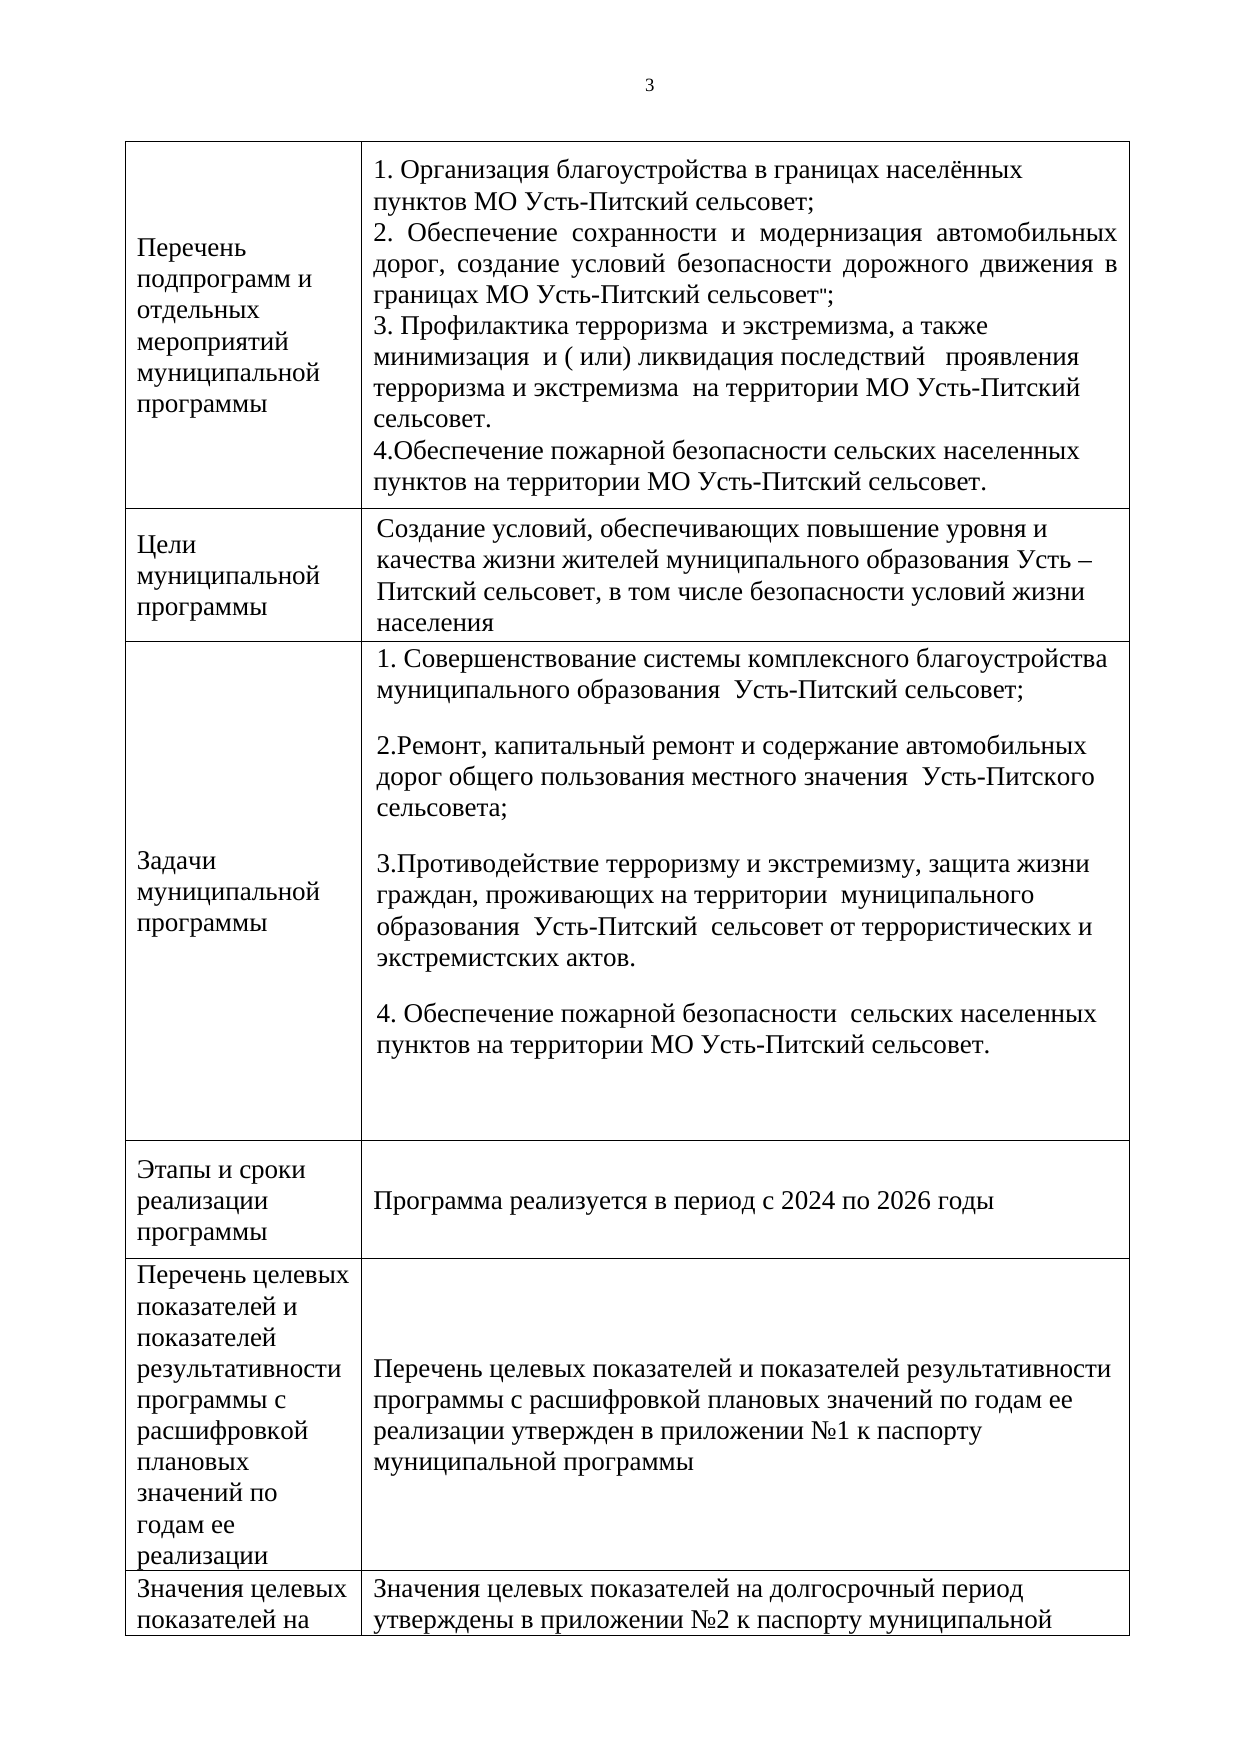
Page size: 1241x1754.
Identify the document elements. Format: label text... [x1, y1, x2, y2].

table_cell Цели муниципальной программы [126, 509, 361, 641]
table_cell Перечень целевых показателей и показателей результативности программы с расшифровкой плановых значений по годам ее реализации утвержден в приложении №1 к паспорту муниципальной программы [362, 1259, 1129, 1570]
table_cell Перечень целевых показателей и показателей результативности программы с расшифровкой плановых значений по годам ее реализации [126, 1259, 361, 1570]
table_cell Задачи муниципальной программы [126, 642, 361, 1140]
table_cell Перечень подпрограмм и отдельных мероприятий муниципальной программы [126, 142, 361, 508]
table_cell 1. Совершенствование системы комплексного благоустройства муниципального образования Усть-Питский сельсовет; 2.Ремонт, капитальный ремонт и содержание автомобильных дорог общего пользования местного значения Усть-Питского сельсовета; 3.Противодействие терроризму и экстремизму, защита жизни граждан, проживающих на территории муниципального образования Усть-Питский сельсовет от террористических и экстремистских актов. 4. Обеспечение пожарной безопасности сельских населенных пунктов на территории МО Усть-Питский сельсовет. [362, 642, 1129, 1140]
table_cell Этапы и сроки реализации программы [126, 1141, 361, 1257]
table_cell 1. Организация благоустройства в границах населённых пунктов МО Усть-Питский сельсовет; 2. Обеспечение сохранности и модернизация автомобильных дорог, создание условий безопасности дорожного движения в границах МО Усть-Питский сельсовет"; 3. Профилактика терроризма и экстремизма, а также минимизация и ( или) ликвидация последствий проявления терроризма и экстремизма на территории МО Усть-Питский сельсовет. 4.Обеспечение пожарной безопасности сельских населенных пунктов на территории МО Усть-Питский сельсовет. [362, 142, 1129, 508]
table_cell Программа реализуется в период с 2024 по 2026 годы [362, 1141, 1129, 1257]
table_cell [362, 1571, 1129, 1635]
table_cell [126, 1571, 361, 1635]
table_cell Создание условий, обеспечивающих повышение уровня и качества жизни жителей муниципального образования Усть – Питский сельсовет, в том числе безопасности условий жизни населения [362, 509, 1129, 641]
